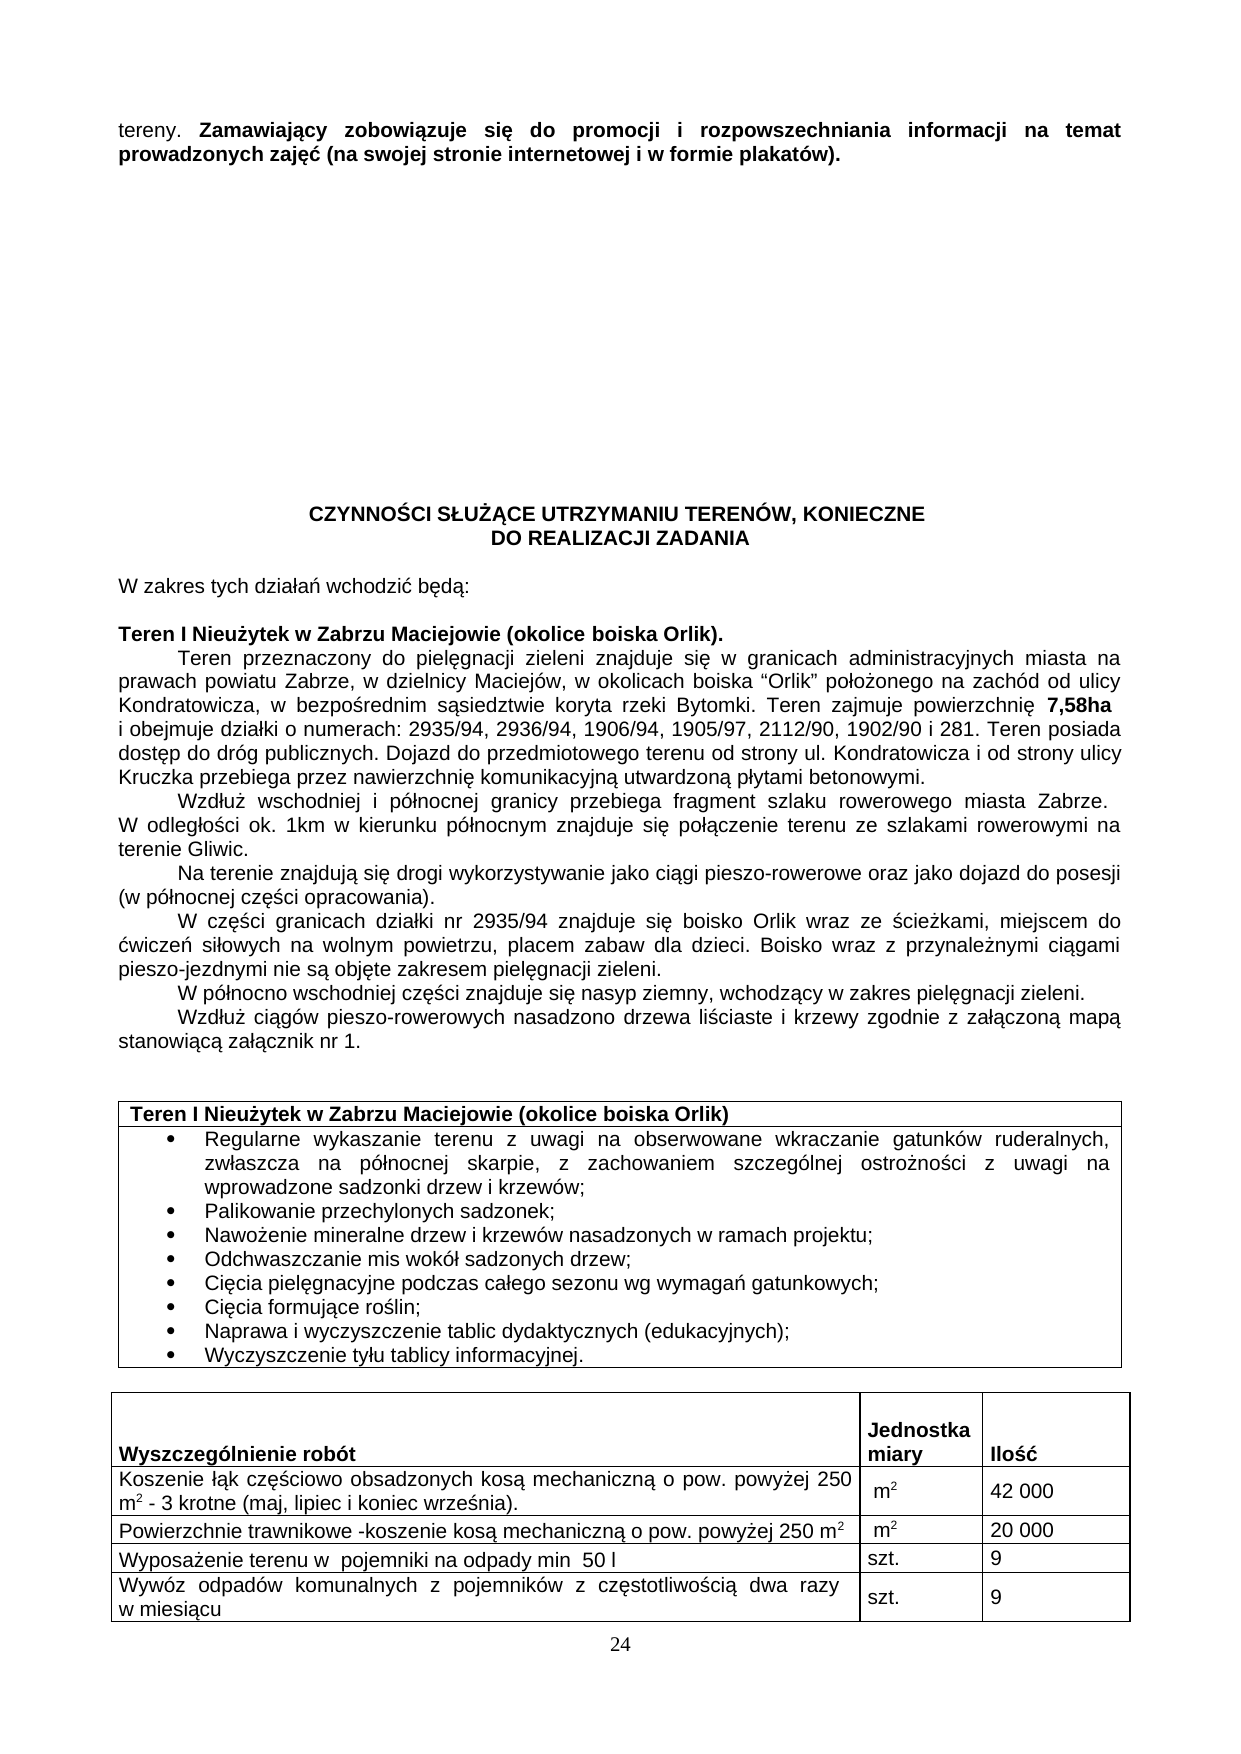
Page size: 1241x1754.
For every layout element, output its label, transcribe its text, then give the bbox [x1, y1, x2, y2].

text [118, 118, 1122, 166]
text W północno wschodniej części znajduje się nasyp ziemny, wchodzący w zakres pielęgnacji zieleni. [118, 981, 1122, 1005]
table_cell 42 000 [983, 1467, 1129, 1515]
text Wzdłuż wschodniej i północnej granicy przebiega fragment szlaku rowerowego miasta Zabrze. W odległości ok. 1km w kierunku północnym znajduje się połączenie terenu ze szlakami rowerowymi na terenie Gliwic. [118, 789, 1122, 861]
text W zakres tych działań wchodzić będą: [118, 573, 1122, 597]
table_cell szt. [861, 1544, 982, 1572]
table_header Ilość [983, 1393, 1129, 1466]
table_cell m2 [861, 1516, 982, 1543]
table_cell 20 000 [983, 1516, 1129, 1543]
text Na terenie znajdują się drogi wykorzystywanie jako ciągi pieszo-rowerowe oraz jako dojazd do posesji (w północnej części opracowania). [118, 861, 1122, 909]
table_cell Powierzchnie trawnikowe -koszenie kosą mechaniczną o pow. powyżej 250 m2 [112, 1516, 859, 1543]
table_cell m2 [861, 1467, 982, 1515]
table_header Wyszczególnienie robót [112, 1393, 859, 1466]
table_cell Koszenie łąk częściowo obsadzonych kosą mechaniczną o pow. powyżej 250 m2 - 3 krotne (maj, lipiec i koniec września). [112, 1467, 859, 1515]
text CZYNNOŚCI SŁUŻĄCE UTRZYMANIU TERENÓW, KONIECZNE DO REALIZACJI ZADANIA [118, 502, 1122, 549]
table_header Teren I Nieużytek w Zabrzu Maciejowie (okolice boiska Orlik) [119, 1102, 1121, 1126]
table_cell Regularne wykaszanie terenu z uwagi na obserwowane wkraczanie gatunków ruderalnych, zwłaszcza na północnej skarpie, z zachowaniem szczególnej ostrożności z uwagi na wprowadzone sadzonki drzew i krzewów; Palikowanie przechylonych sadzonek; Nawożenie mineralne drzew i krzewów nasadzonych w ramach projektu; Odchwaszczanie mis wokół sadzonych drzew; Cięcia pielęgnacyjne podczas całego sezonu wg wymagań gatunkowych; Cięcia formujące roślin; Naprawa i wyczyszczenie tablic dydaktycznych (edukacyjnych); Wyczyszczenie tyłu tablicy informacyjnej. [119, 1127, 1121, 1367]
table_cell 9 [983, 1544, 1129, 1572]
table_header Jednostka miary [861, 1393, 982, 1466]
table_cell szt. [861, 1573, 982, 1621]
table_cell Wyposażenie terenu w pojemniki na odpady min 50 l [112, 1544, 859, 1572]
text W części granicach działki nr 2935/94 znajduje się boisko Orlik wraz ze ścieżkami, miejscem do ćwiczeń siłowych na wolnym powietrzu, placem zabaw dla dzieci. Boisko wraz z przynależnymi ciągami pieszo-jezdnymi nie są objęte zakresem pielęgnacji zieleni. [118, 909, 1122, 981]
text Teren przeznaczony do pielęgnacji zieleni znajduje się w granicach administracyjnych miasta na prawach powiatu Zabrze, w dzielnicy Maciejów, w okolicach boiska “Orlik” położonego na zachód od ulicy Kondratowicza, w bezpośrednim sąsiedztwie koryta rzeki Bytomki. Teren zajmuje powierzchnię 7,58ha i obejmuje działki o numerach: 2935/94, 2936/94, 1906/94, 1905/97, 2112/90, 1902/90 i 281. Teren posiada dostęp do dróg publicznych. Dojazd do przedmiotowego terenu od strony ul. Kondratowicza i od strony ulicy Kruczka przebiega przez nawierzchnię komunikacyjną utwardzoną płytami betonowymi. [118, 645, 1122, 789]
text Teren I Nieużytek w Zabrzu Maciejowie (okolice boiska Orlik). [118, 621, 1122, 645]
table_cell Wywóz odpadów komunalnych z pojemników z częstotliwością dwa razy w miesiącu [112, 1573, 859, 1621]
text Wzdłuż ciągów pieszo-rowerowych nasadzono drzewa liściaste i krzewy zgodnie z załączoną mapą stanowiącą załącznik nr 1. [118, 1005, 1122, 1053]
table_cell 9 [983, 1573, 1129, 1621]
